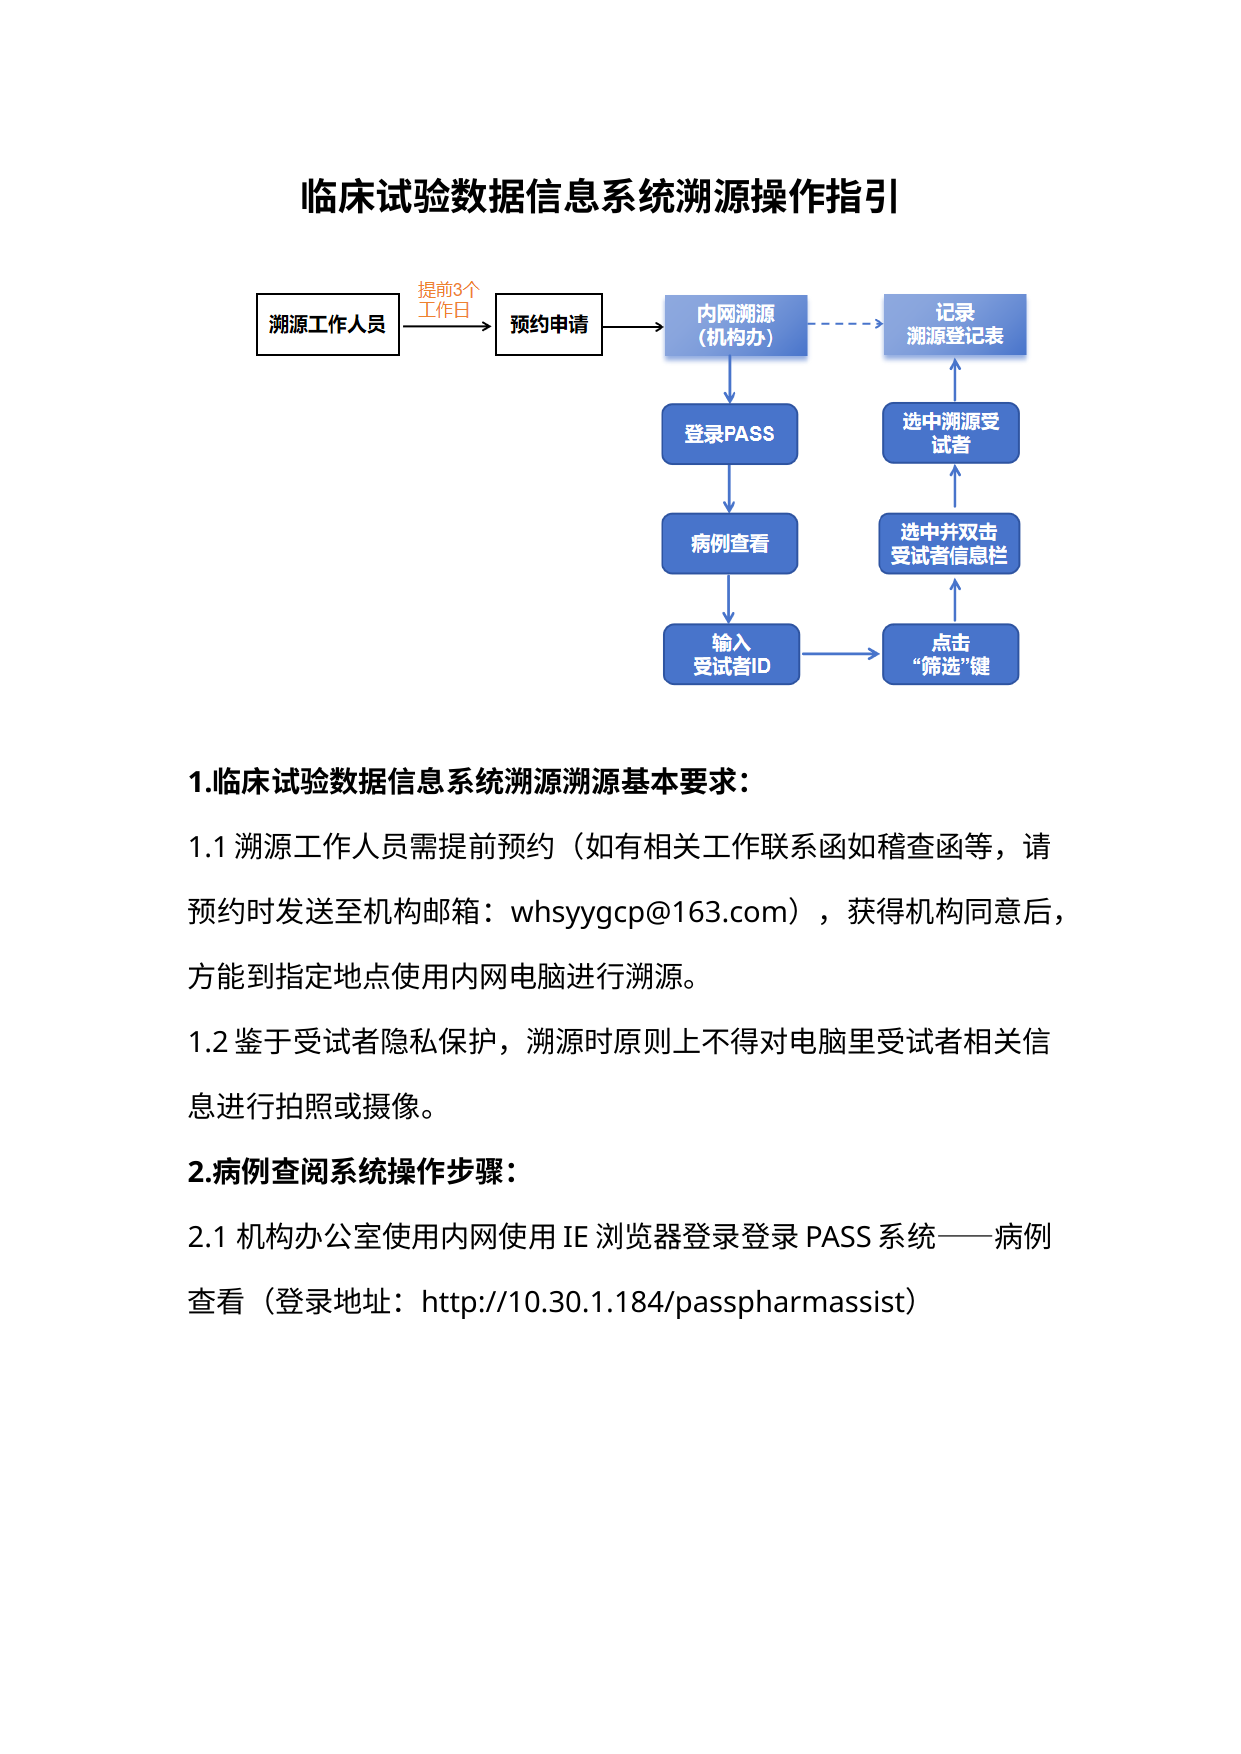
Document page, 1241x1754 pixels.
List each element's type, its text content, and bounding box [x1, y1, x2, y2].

picture [187, 227, 1172, 718]
list 1.临床试验数据信息系统溯源溯源基本要求： [187, 747, 1053, 812]
list 1.1溯源工作人员需提前预约（如有相关工作联系函如稽查函等，请预约时发送至机构邮箱：whsyygcp@163.com），获得机构同意后，方能到指定地点使用内网电脑进行溯源。 [187, 812, 1053, 1007]
list 1.2鉴于受试者隐私保护，溯源时原则上不得对电脑里受试者相关信息进行拍照或摄像。 [187, 1007, 1053, 1137]
list 2.1 机构办公室使用内网使用IE浏览器登录登录PASS系统——病例查看（登录地址：http://10.30.1.184/passpharmassist） [187, 1202, 1053, 1332]
list 2.病例查阅系统操作步骤： [187, 1137, 1053, 1202]
text 临床试验数据信息系统溯源操作指引 [187, 162, 1053, 227]
